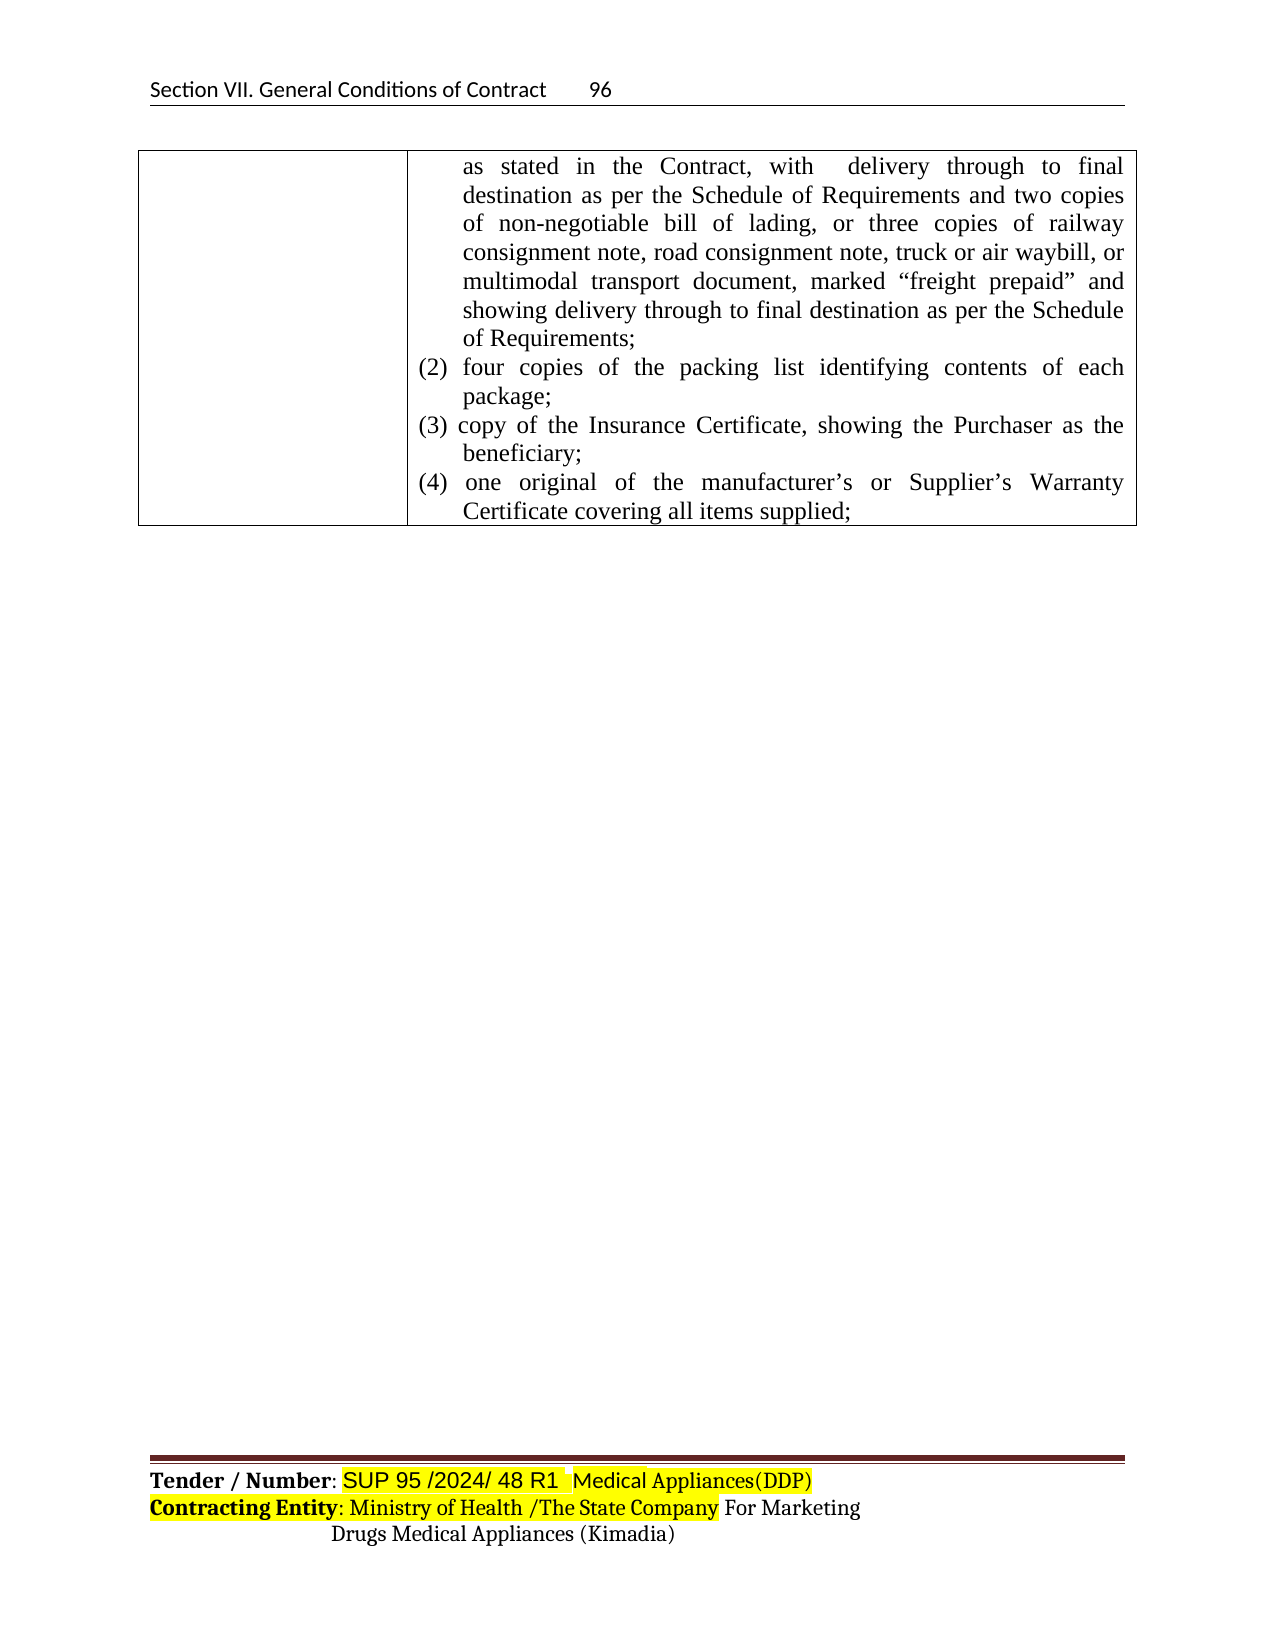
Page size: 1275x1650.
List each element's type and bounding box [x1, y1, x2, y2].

table_cell [139, 151, 407, 525]
table_cell [408, 151, 1136, 525]
